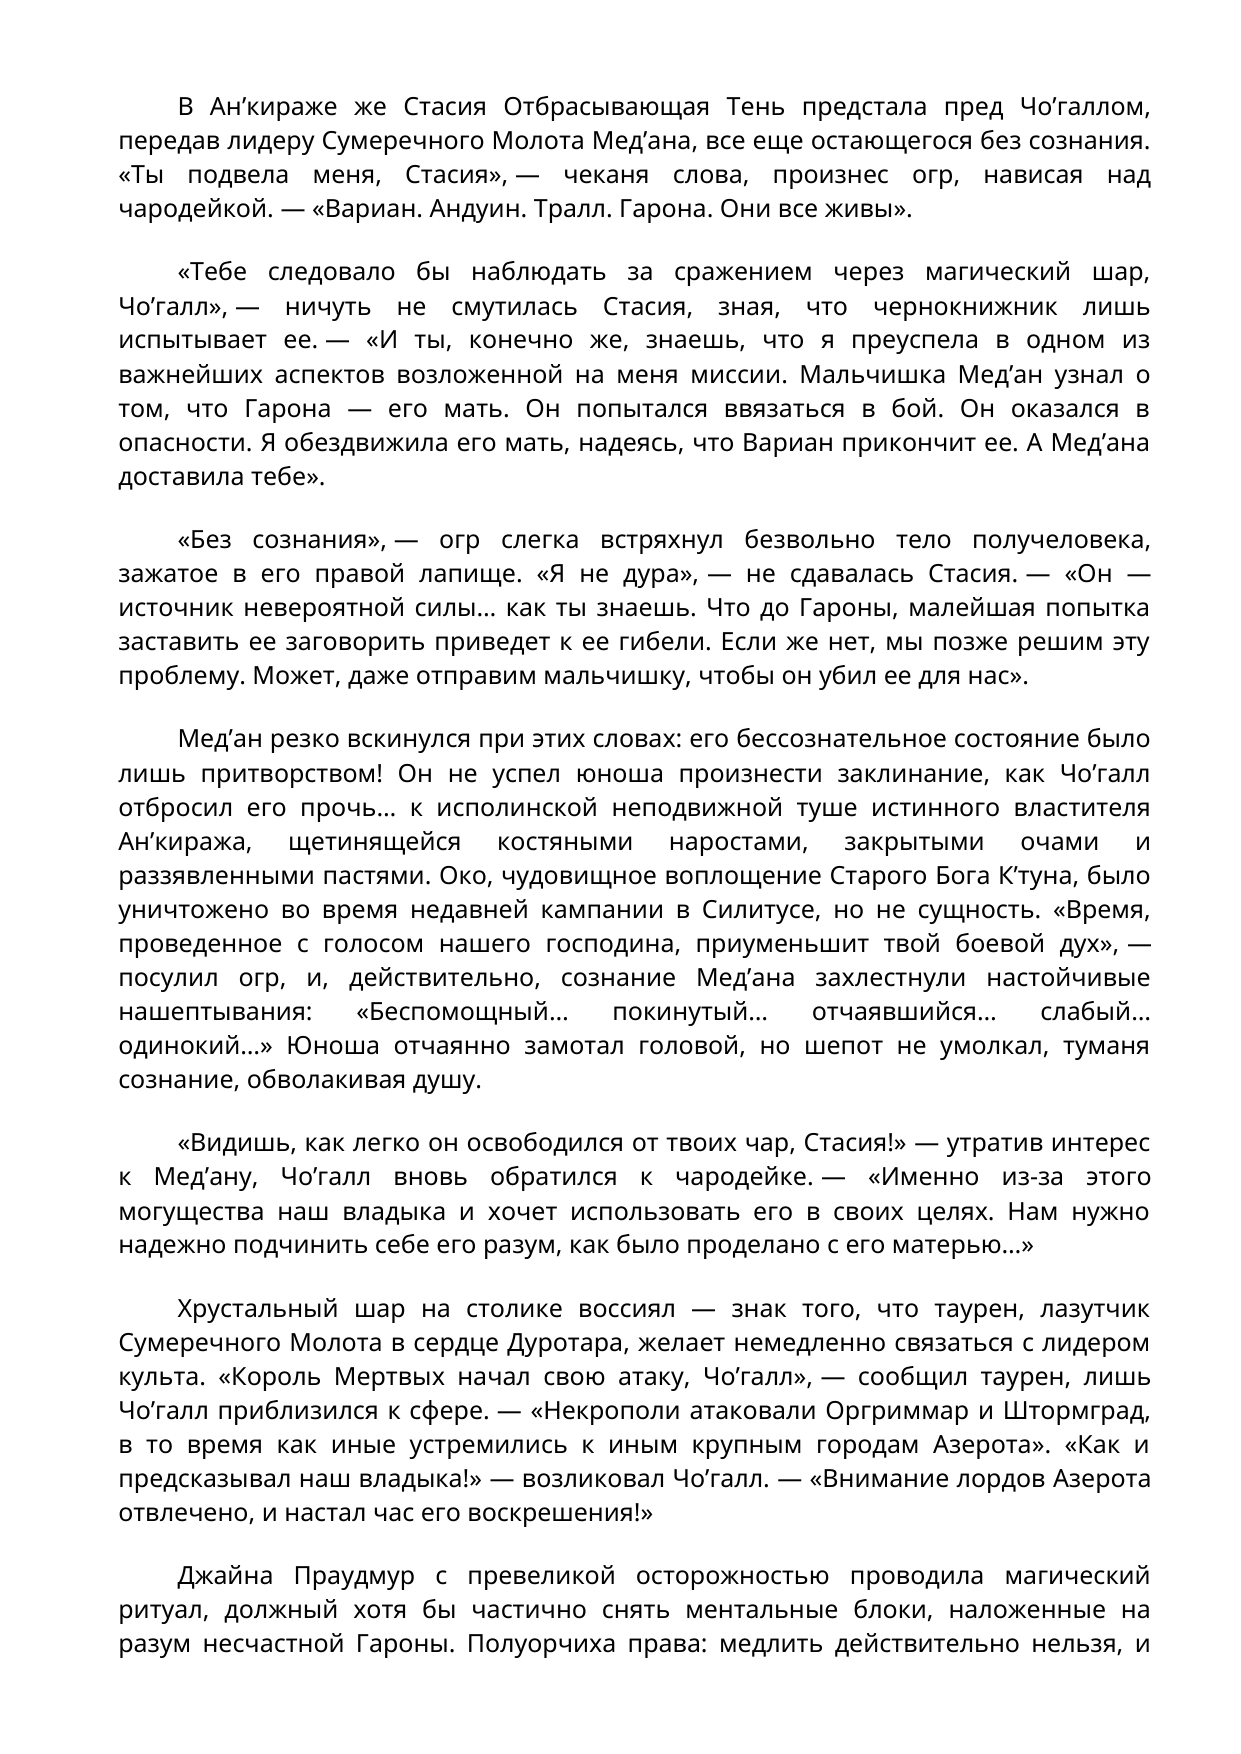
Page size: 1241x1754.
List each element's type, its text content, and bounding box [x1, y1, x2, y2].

text Мед’ан резко вскинулся при этих словах: его бессознательное состояние было лишь притворством! Он не успел юноша произнести заклинание, как Чо’галл отбросил его прочь… к исполинской неподвижной туше истинного властителя Ан’киража, щетинящейся костяными наростами, закрытыми очами и раззявленными пастями. Око, чудовищное воплощение Старого Бога К’туна, было уничтожено во время недавней кампании в Силитусе, но не сущность. «Время, проведенное с голосом нашего господина, приуменьшит твой боевой дух», — посулил огр, и, действительно, сознание Мед’ана захлестнули настойчивые нашептывания: «Беспомощный… покинутый… отчаявшийся… слабый… одинокий…» Юноша отчаянно замотал головой, но шепот не умолкал, туманя сознание, обволакивая душу. [118, 721, 1152, 1096]
text Хрустальный шар на столике воссиял — знак того, что таурен, лазутчик Сумеречного Молота в сердце Дуротара, желает немедленно связаться с лидером культа. «Король Мертвых начал свою атаку, Чо’галл», — сообщил таурен, лишь Чо’галл приблизился к сфере. — «Некрополи атаковали Оргриммар и Штормград, в то время как иные устремились к иным крупным городам Азерота». «Как и предсказывал наш владыка!» — возликовал Чо’галл. — «Внимание лордов Азерота отвлечено, и настал час его воскрешения!» [118, 1290, 1152, 1529]
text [118, 1558, 1152, 1660]
text «Видишь, как легко он освободился от твоих чар, Стасия!» — утратив интерес к Мед’ану, Чо’галл вновь обратился к чародейке. — «Именно из-за этого могущества наш владыка и хочет использовать его в своих целях. Нам нужно надежно подчинить себе его разум, как было проделано с его матерью…» [118, 1125, 1152, 1261]
text «Тебе следовало бы наблюдать за сражением через магический шар, Чо’галл», — ничуть не смутилась Стасия, зная, что чернокнижник лишь испытывает ее. — «И ты, конечно же, знаешь, что я преуспела в одном из важнейших аспектов возложенной на меня миссии. Мальчишка Мед’ан узнал о том, что Гарона — его мать. Он попытался ввязаться в бой. Он оказался в опасности. Я обездвижила его мать, надеясь, что Вариан прикончит ее. А Мед’ана доставила тебе». [118, 254, 1152, 492]
text «Без сознания», — огр слегка встряхнул безвольно тело получеловека, зажатое в его правой лапище. «Я не дура», — не сдавалась Стасия. — «Он — источник невероятной силы… как ты знаешь. Что до Гароны, малейшая попытка заставить ее заговорить приведет к ее гибели. Если же нет, мы позже решим эту проблему. Может, даже отправим мальчишку, чтобы он убил ее для нас». [118, 522, 1152, 692]
text В Ан’кираже же Стасия Отбрасывающая Тень предстала пред Чо’галлом, передав лидеру Сумеречного Молота Мед’ана, все еще остающегося без сознания. «Ты подвела меня, Стасия», — чеканя слова, произнес огр, нависая над чародейкой. — «Вариан. Андуин. Тралл. Гарона. Они все живы». [118, 89, 1152, 225]
